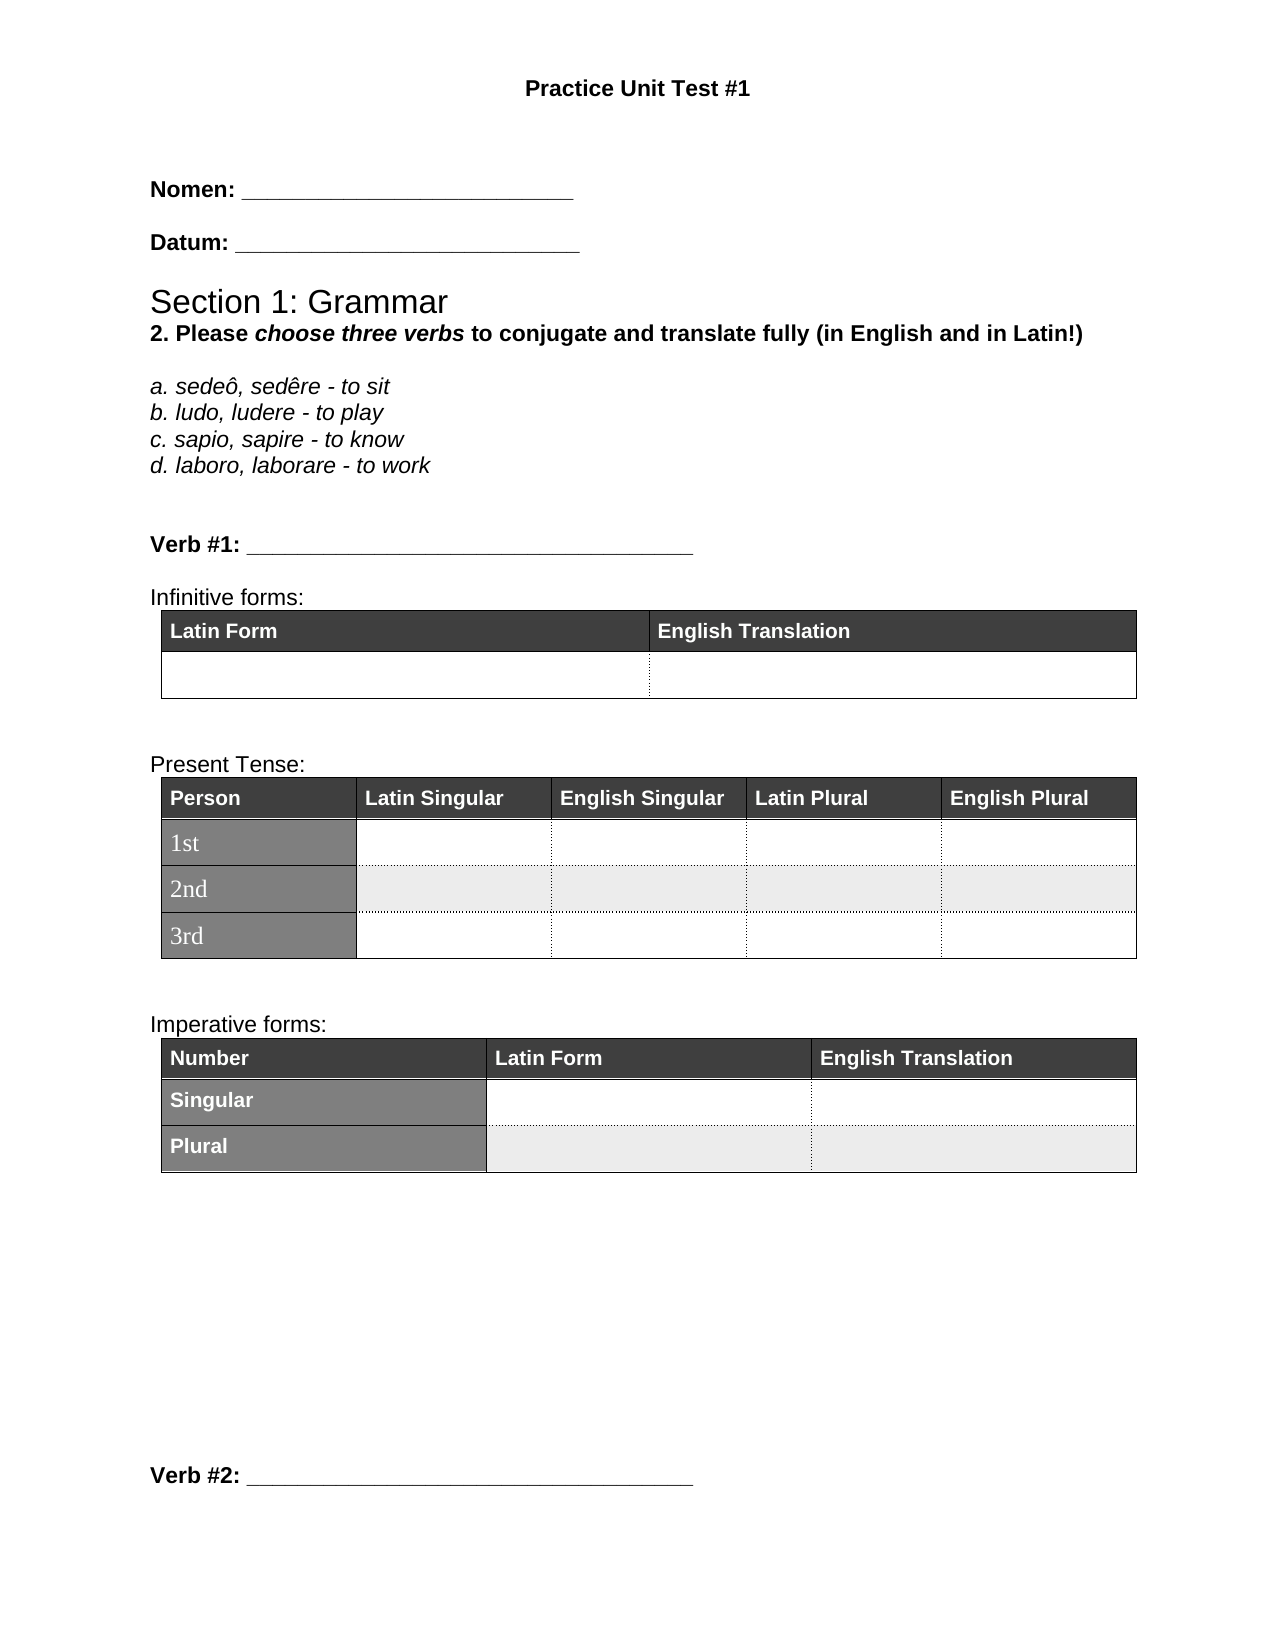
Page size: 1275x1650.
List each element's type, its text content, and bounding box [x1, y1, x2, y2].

text Present Tense: [150, 751, 1125, 777]
table_header English Plural [942, 778, 1136, 818]
table_header English Singular [552, 778, 746, 818]
text Datum: ___________________________ [150, 229, 1125, 255]
text Infinitive forms: [150, 584, 1125, 610]
table_cell [552, 865, 747, 911]
table_cell 3rd [162, 913, 356, 958]
text c. sapio, sapire - to know [150, 426, 1125, 452]
table_header Latin Singular [357, 778, 551, 818]
table_cell [357, 911, 552, 958]
table_cell [747, 865, 942, 911]
table_header Number [162, 1039, 486, 1078]
text b. ludo, ludere - to play [150, 399, 1125, 426]
text d. laboro, laborare - to work [150, 452, 1125, 478]
table_cell [487, 1125, 812, 1171]
text Section 1: Grammar [150, 282, 1125, 320]
table_cell [552, 820, 747, 865]
table_header English Translation [650, 611, 1136, 651]
table_cell Singular [162, 1080, 486, 1125]
text Imperative forms: [150, 1011, 1125, 1037]
table_cell [942, 865, 1136, 911]
text Nomen: __________________________ [150, 176, 1125, 203]
table_header English Translation [812, 1039, 1136, 1078]
table_cell Plural [162, 1126, 486, 1171]
table_header Latin Form [487, 1039, 811, 1078]
table_cell 2nd [162, 866, 356, 911]
table_header Person [162, 778, 356, 818]
table_cell [487, 1080, 812, 1125]
text 2. Please choose three verbs to conjugate and translate fully (in English and in Latin!) [150, 320, 1125, 347]
table_cell [747, 820, 942, 865]
table_cell [747, 911, 942, 958]
table_cell [812, 1125, 1136, 1171]
table_cell [649, 652, 1136, 698]
table_cell [357, 865, 552, 911]
table_header Latin Form [162, 611, 649, 651]
table_cell 1st [162, 820, 356, 865]
table_cell [552, 911, 747, 958]
text Verb #1: ___________________________________ [150, 531, 1125, 557]
text Verb #2: ___________________________________ [150, 1462, 1125, 1488]
table_cell [357, 820, 552, 865]
text a. sedeô, sedêre - to sit [150, 373, 1125, 399]
table_cell [812, 1080, 1136, 1125]
table_cell [942, 820, 1136, 865]
table_cell [942, 911, 1136, 958]
table_cell [162, 652, 649, 698]
table_header Latin Plural [747, 778, 941, 818]
